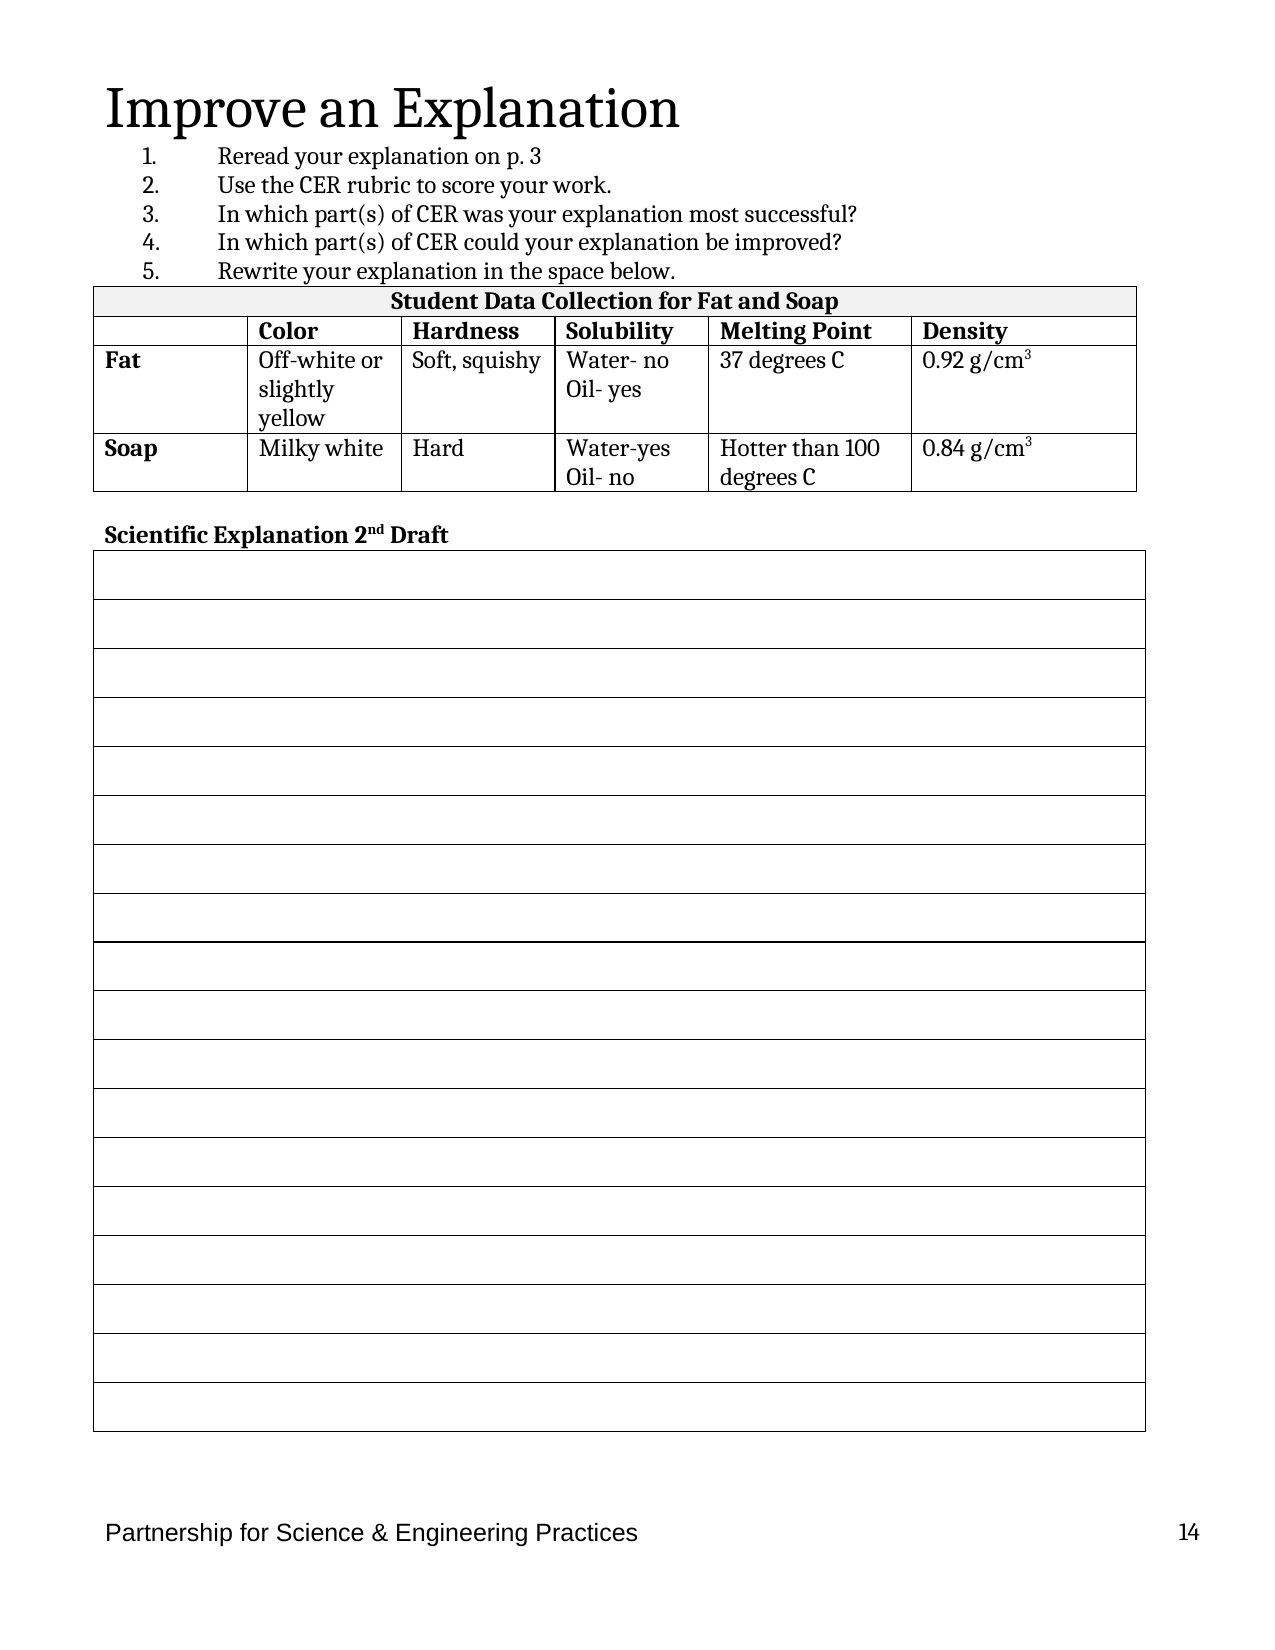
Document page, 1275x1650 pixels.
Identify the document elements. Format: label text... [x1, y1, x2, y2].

table_cell Hard [402, 434, 554, 491]
table_cell [94, 747, 1145, 794]
table_cell [94, 1383, 1145, 1431]
table_cell [94, 894, 1145, 941]
table_cell Water- no Oil- yes [556, 346, 708, 433]
table_cell Off-white or slightly yellow [248, 346, 401, 433]
table_cell Melting Point [709, 317, 911, 345]
list Use the CER rubric to score your work. [142, 171, 1200, 199]
table_cell [94, 1187, 1145, 1235]
table_cell Density [912, 317, 1136, 345]
table_cell Hardness [402, 317, 554, 345]
table_cell [94, 600, 1145, 648]
table_cell Color [248, 317, 401, 345]
text Scientific Explanation 2nd Draft [105, 521, 1200, 550]
table_cell 0.92 g/cm3 [912, 346, 1136, 433]
table_cell [94, 1334, 1145, 1382]
table_cell Soft, squishy [402, 346, 554, 433]
table_cell [94, 845, 1145, 892]
table_cell [94, 1236, 1145, 1284]
table_header [94, 551, 1145, 599]
table_cell [94, 1138, 1145, 1186]
table_cell 0.84 g/cm3 [912, 434, 1136, 491]
table_cell Solubility [556, 317, 708, 345]
list Rewrite your explanation in the space below. [142, 257, 1200, 286]
table_header Student Data Collection for Fat and Soap [94, 287, 1136, 316]
table_cell Fat [94, 346, 247, 433]
table_cell [94, 943, 1145, 990]
table_cell [94, 1285, 1145, 1333]
table_cell 37 degrees C [709, 346, 911, 433]
table_cell Milky white [248, 434, 401, 491]
text Improve an Explanation [105, 75, 1200, 142]
table_cell [94, 1089, 1145, 1137]
table_cell [94, 698, 1145, 746]
table_cell [94, 796, 1145, 843]
table_cell [94, 991, 1145, 1039]
list In which part(s) of CER was your explanation most successful? [142, 199, 1200, 228]
table_cell [94, 649, 1145, 697]
table_cell Soap [94, 434, 247, 491]
list In which part(s) of CER could your explanation be improved? [142, 228, 1200, 257]
table_cell [94, 317, 247, 345]
table_cell Hotter than 100 degrees C [709, 434, 911, 491]
table_cell [94, 1040, 1145, 1088]
table_cell Water-yes Oil- no [556, 434, 708, 491]
list Reread your explanation on p. 3 [142, 142, 1200, 171]
